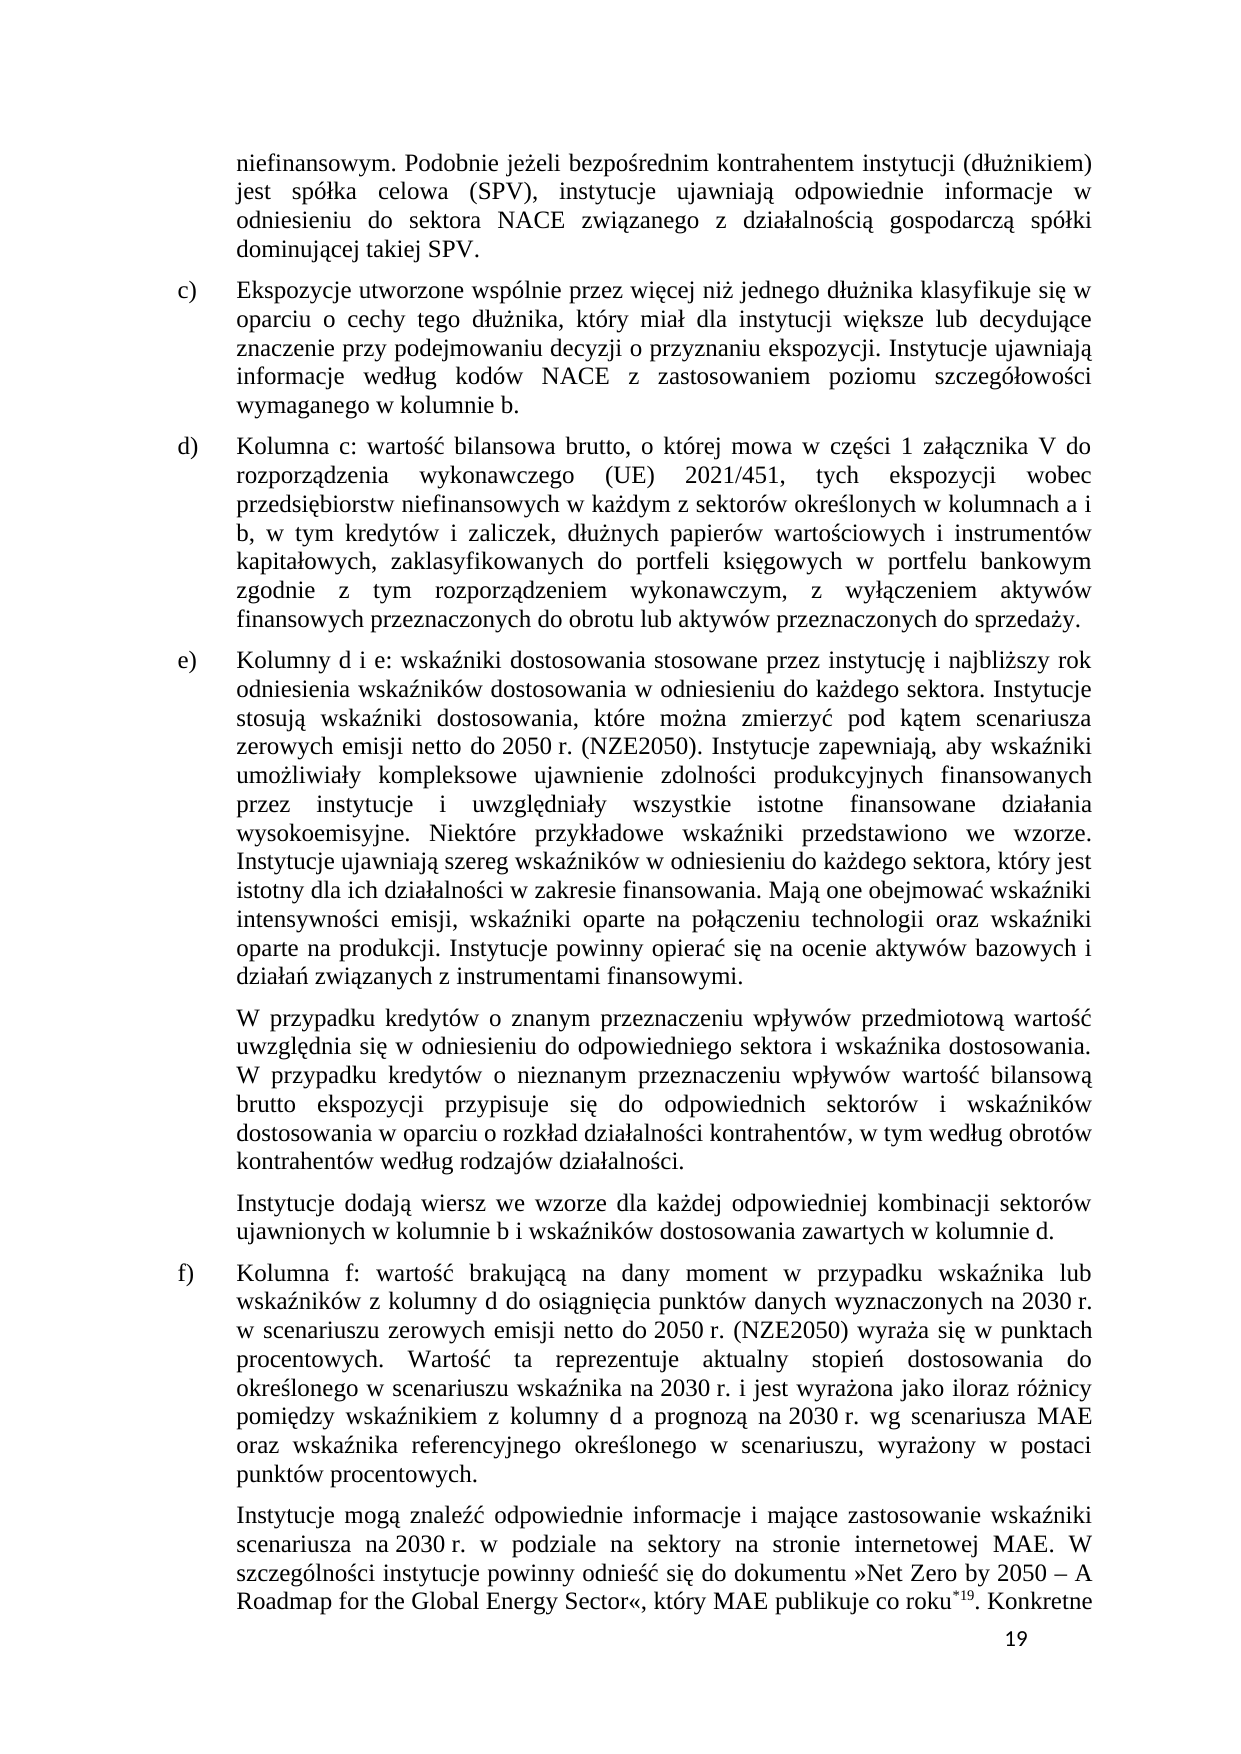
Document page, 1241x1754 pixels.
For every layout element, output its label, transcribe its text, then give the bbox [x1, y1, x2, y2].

list Instytucje dodają wiersz we wzorze dla każdej odpowiedniej kombinacji sektorów ujawnionych w kolumnie b i wskaźników dostosowania zawartych w kolumnie d. [236, 1188, 1092, 1245]
list Ekspozycje utworzone wspólnie przez więcej niż jednego dłużnika klasyfikuje się w oparciu o cechy tego dłużnika, który miał dla instytucji większe lub decydujące znaczenie przy podejmowaniu decyzji o przyznaniu ekspozycji. Instytucje ujawniają informacje według kodów NACE z zastosowaniem poziomu szczegółowości wymaganego w kolumnie b. [177, 275, 1092, 419]
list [236, 1500, 1092, 1615]
list Kolumna c: wartość bilansowa brutto, o której mowa w części 1 załącznika V do rozporządzenia wykonawczego (UE) 2021/451, tych ekspozycji wobec przedsiębiorstw niefinansowych w każdym z sektorów określonych w kolumnach a i b, w tym kredytów i zaliczek, dłużnych papierów wartościowych i instrumentów kapitałowych, zaklasyfikowanych do portfeli księgowych w portfelu bankowym zgodnie z tym rozporządzeniem wykonawczym, z wyłączeniem aktywów finansowych przeznaczonych do obrotu lub aktywów przeznaczonych do sprzedaży. [177, 431, 1092, 633]
list Kolumna f: wartość brakującą na dany moment w przypadku wskaźnika lub wskaźników z kolumny d do osiągnięcia punktów danych wyznaczonych na 2030 r. w scenariuszu zerowych emisji netto do 2050 r. (NZE2050) wyraża się w punktach procentowych. Wartość ta reprezentuje aktualny stopień dostosowania do określonego w scenariuszu wskaźnika na 2030 r. i jest wyrażona jako iloraz różnicy pomiędzy wskaźnikiem z kolumny d a prognozą na 2030 r. wg scenariusza MAE oraz wskaźnika referencyjnego określonego w scenariuszu, wyrażony w postaci punktów procentowych. [177, 1258, 1092, 1488]
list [177, 148, 1092, 263]
list Kolumny d i e: wskaźniki dostosowania stosowane przez instytucję i najbliższy rok odniesienia wskaźników dostosowania w odniesieniu do każdego sektora. Instytucje stosują wskaźniki dostosowania, które można zmierzyć pod kątem scenariusza zerowych emisji netto do 2050 r. (NZE2050). Instytucje zapewniają, aby wskaźniki umożliwiały kompleksowe ujawnienie zdolności produkcyjnych finansowanych przez instytucje i uwzględniały wszystkie istotne finansowane działania wysokoemisyjne. Niektóre przykładowe wskaźniki przedstawiono we wzorze. Instytucje ujawniają szereg wskaźników w odniesieniu do każdego sektora, który jest istotny dla ich działalności w zakresie finansowania. Mają one obejmować wskaźniki intensywności emisji, wskaźniki oparte na połączeniu technologii oraz wskaźniki oparte na produkcji. Instytucje powinny opierać się na ocenie aktywów bazowych i działań związanych z instrumentami finansowymi. [177, 645, 1092, 990]
list W przypadku kredytów o znanym przeznaczeniu wpływów przedmiotową wartość uwzględnia się w odniesieniu do odpowiedniego sektora i wskaźnika dostosowania. W przypadku kredytów o nieznanym przeznaczeniu wpływów wartość bilansową brutto ekspozycji przypisuje się do odpowiednich sektorów i wskaźników dostosowania w oparciu o rozkład działalności kontrahentów, w tym według obrotów kontrahentów według rodzajów działalności. [236, 1003, 1092, 1175]
